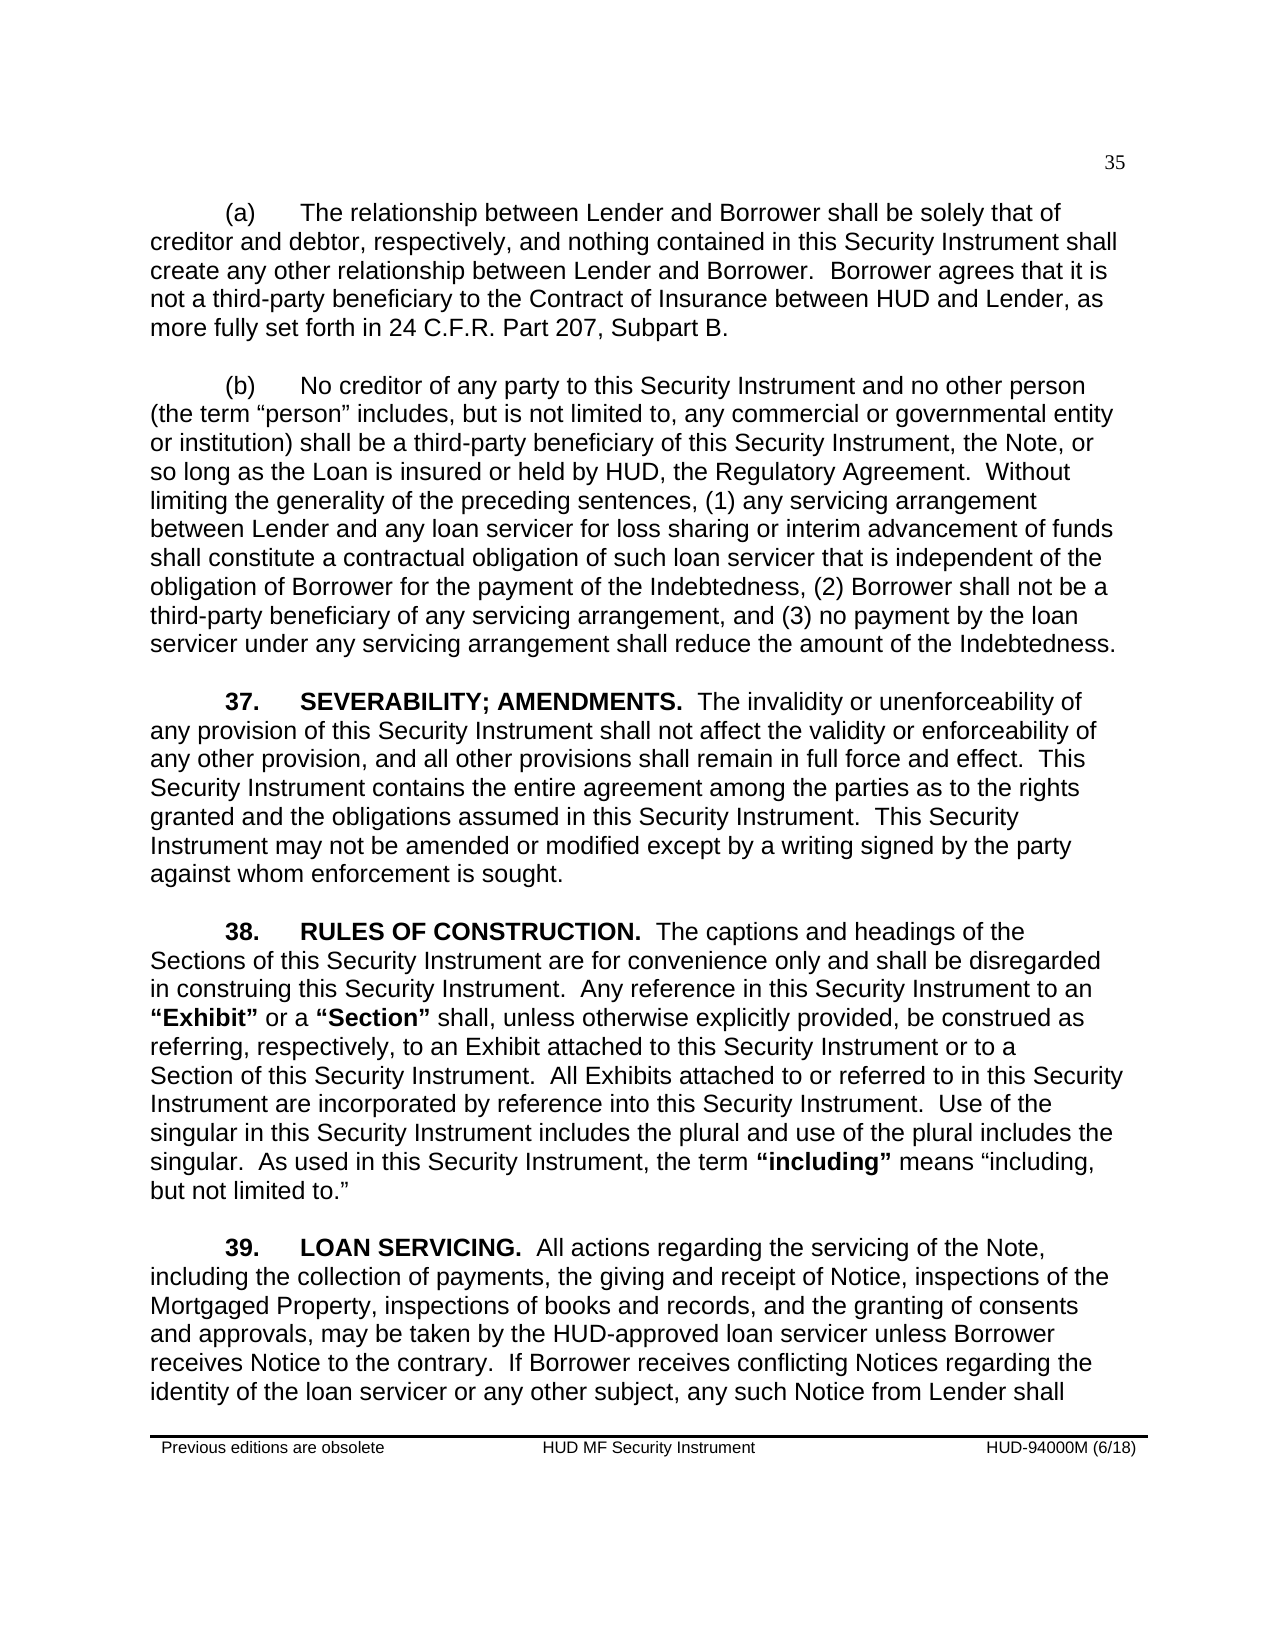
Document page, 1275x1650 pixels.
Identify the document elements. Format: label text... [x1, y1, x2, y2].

text 37. SEVERABILITY; AMENDMENTS. The invalidity or unenforceability of any provision of this Security Instrument shall not affect the validity or enforceability of any other provision, and all other provisions shall remain in full force and effect. This Security Instrument contains the entire agreement among the parties as to the rights granted and the obligations assumed in this Security Instrument. This Security Instrument may not be amended or modified except by a writing signed by the party against whom enforcement is sought. [150, 687, 1125, 888]
text (a) The relationship between Lender and Borrower shall be solely that of creditor and debtor, respectively, and nothing contained in this Security Instrument shall create any other relationship between Lender and Borrower. Borrower agrees that it is not a third-party beneficiary to the Contract of Insurance between HUD and Lender, as more fully set forth in 24 C.F.R. Part 207, Subpart B. [150, 198, 1125, 342]
text (b) No creditor of any party to this Security Instrument and no other person (the term “person” includes, but is not limited to, any commercial or governmental entity or institution) shall be a third-party beneficiary of this Security Instrument, the Note, or so long as the Loan is insured or held by HUD, the Regulatory Agreement. Without limiting the generality of the preceding sentences, (1) any servicing arrangement between Lender and any loan servicer for loss sharing or interim advancement of funds shall constitute a contractual obligation of such loan servicer that is independent of the obligation of Borrower for the payment of the Indebtedness, (2) Borrower shall not be a third-party beneficiary of any servicing arrangement, and (3) no payment by the loan servicer under any servicing arrangement shall reduce the amount of the Indebtedness. [150, 371, 1125, 658]
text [150, 1233, 1125, 1406]
text 38. RULES OF CONSTRUCTION. The captions and headings of the Sections of this Security Instrument are for convenience only and shall be disregarded in construing this Security Instrument. Any reference in this Security Instrument to an “Exhibit” or a “Section” shall, unless otherwise explicitly provided, be construed as referring, respectively, to an Exhibit attached to this Security Instrument or to a Section of this Security Instrument. All Exhibits attached to or referred to in this Security Instrument are incorporated by reference into this Security Instrument. Use of the singular in this Security Instrument includes the plural and use of the plural includes the singular. As used in this Security Instrument, the term “including” means “including, but not limited to.” [150, 917, 1125, 1204]
